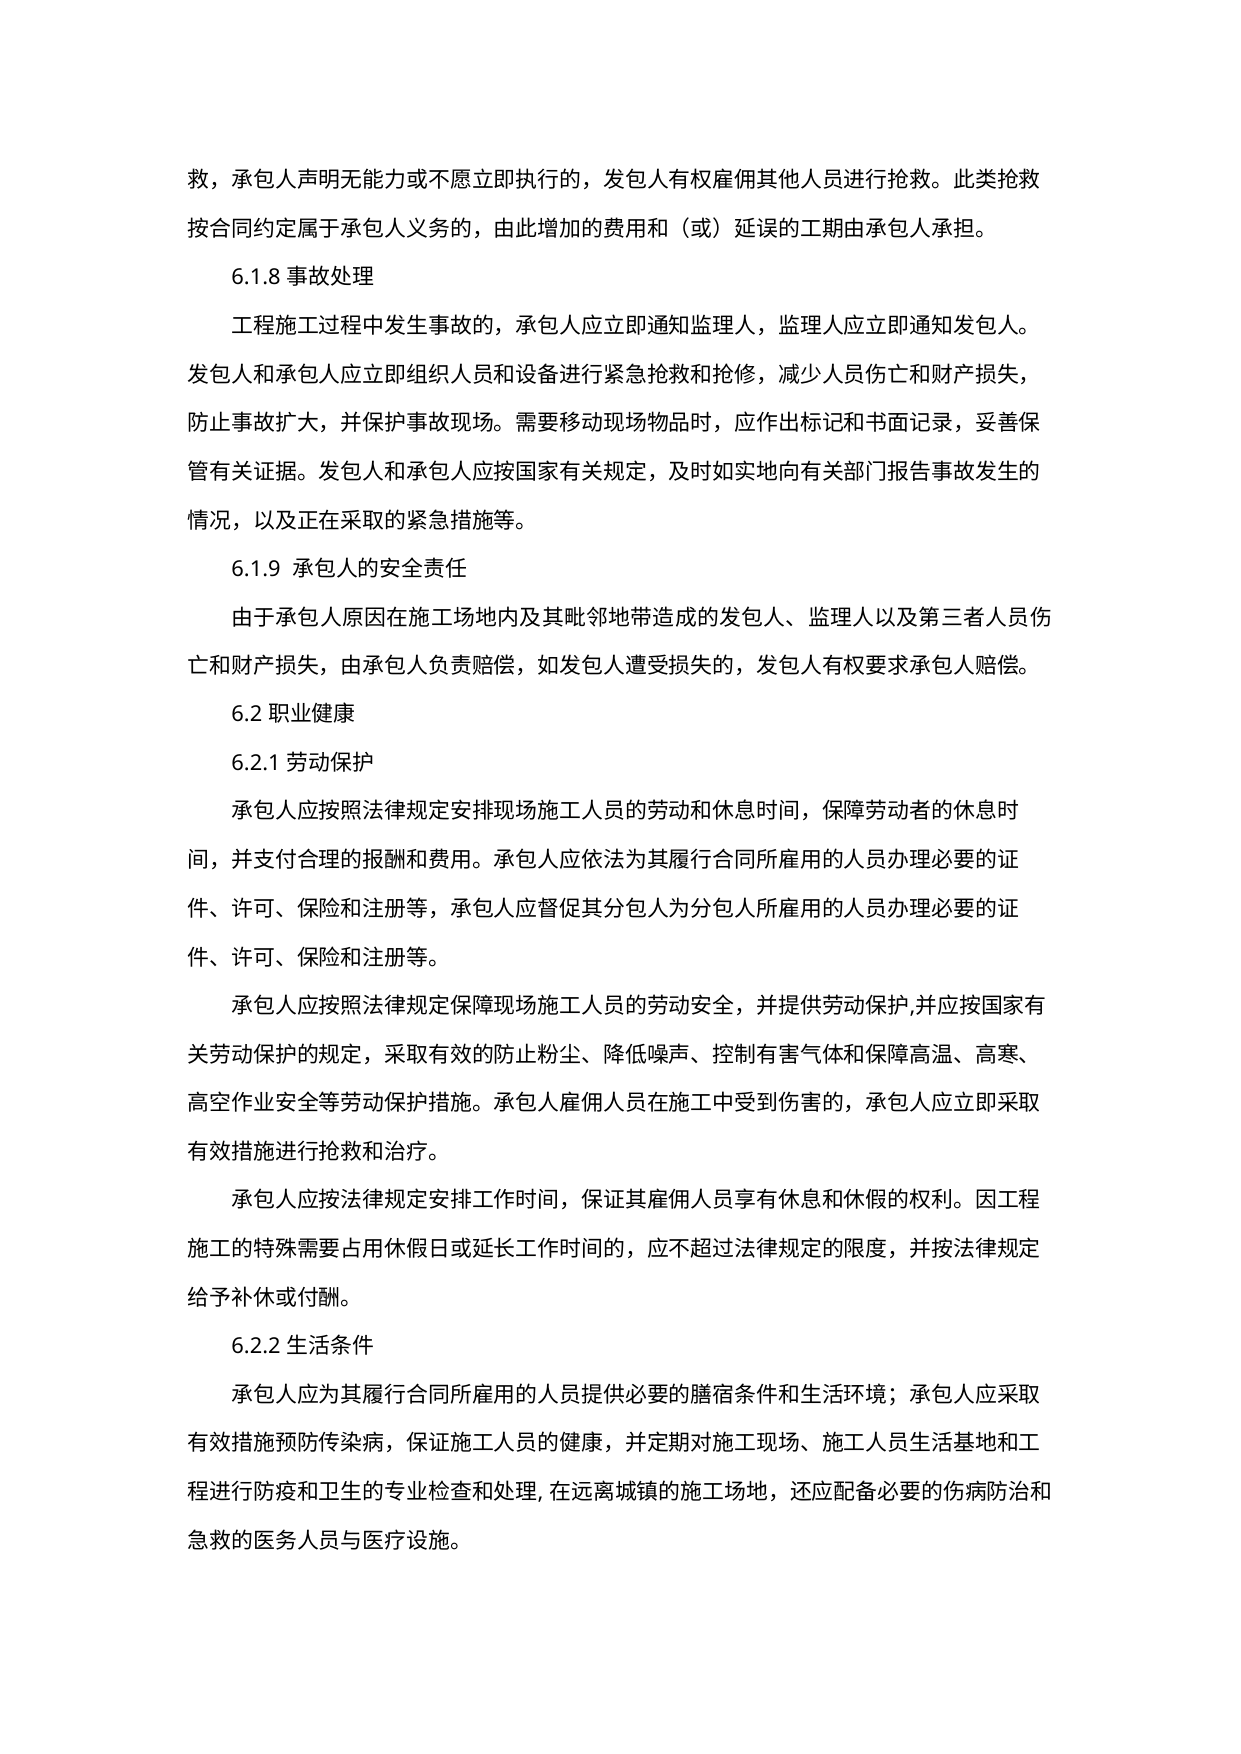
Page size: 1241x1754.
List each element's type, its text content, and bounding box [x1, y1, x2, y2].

text 承包人应为其履行合同所雇用的人员提供必要的膳宿条件和生活环境；承包人应采取有效措施预防传染病，保证施工人员的健康，并定期对施工现场、施工人员生活基地和工程进行防疫和卫生的专业检查和处理, 在远离城镇的施工场地，还应配备必要的伤病防治和急救的医务人员与医疗设施。 [187, 1376, 1053, 1555]
text 承包人应按照法律规定安排现场施工人员的劳动和休息时间，保障劳动者的休息时间，并支付合理的报酬和费用。承包人应依法为其履行合同所雇用的人员办理必要的证件、许可、保险和注册等，承包人应督促其分包人为分包人所雇用的人员办理必要的证件、许可、保险和注册等。 [187, 793, 1053, 972]
subtitle 6.2 职业健康 [187, 696, 1053, 729]
text 6.2.1 劳动保护 [187, 744, 1053, 777]
text 承包人应按法律规定安排工作时间，保证其雇佣人员享有休息和休假的权利。因工程施工的特殊需要占用休假日或延长工作时间的，应不超过法律规定的限度，并按法律规定给予补休或付酬。 [187, 1182, 1053, 1312]
text 6.1.9 承包人的安全责任 [187, 551, 1053, 583]
text 承包人应按照法律规定保障现场施工人员的劳动安全，并提供劳动保护,并应按国家有关劳动保护的规定，采取有效的防止粉尘、降低噪声、控制有害气体和保障高温、高寒、高空作业安全等劳动保护措施。承包人雇佣人员在施工中受到伤害的，承包人应立即采取有效措施进行抢救和治疗。 [187, 987, 1053, 1166]
text 工程施工过程中发生事故的，承包人应立即通知监理人，监理人应立即通知发包人。发包人和承包人应立即组织人员和设备进行紧急抢救和抢修，减少人员伤亡和财产损失，防止事故扩大，并保护事故现场。需要移动现场物品时，应作出标记和书面记录，妥善保管有关证据。发包人和承包人应按国家有关规定，及时如实地向有关部门报告事故发生的情况，以及正在采取的紧急措施等。 [187, 307, 1053, 535]
text 6.2.2 生活条件 [187, 1328, 1053, 1360]
text 6.1.8 事故处理 [187, 259, 1053, 292]
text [187, 162, 1053, 243]
text 由于承包人原因在施工场地内及其毗邻地带造成的发包人、监理人以及第三者人员伤亡和财产损失，由承包人负责赔偿，如发包人遭受损失的，发包人有权要求承包人赔偿。 [187, 599, 1053, 680]
